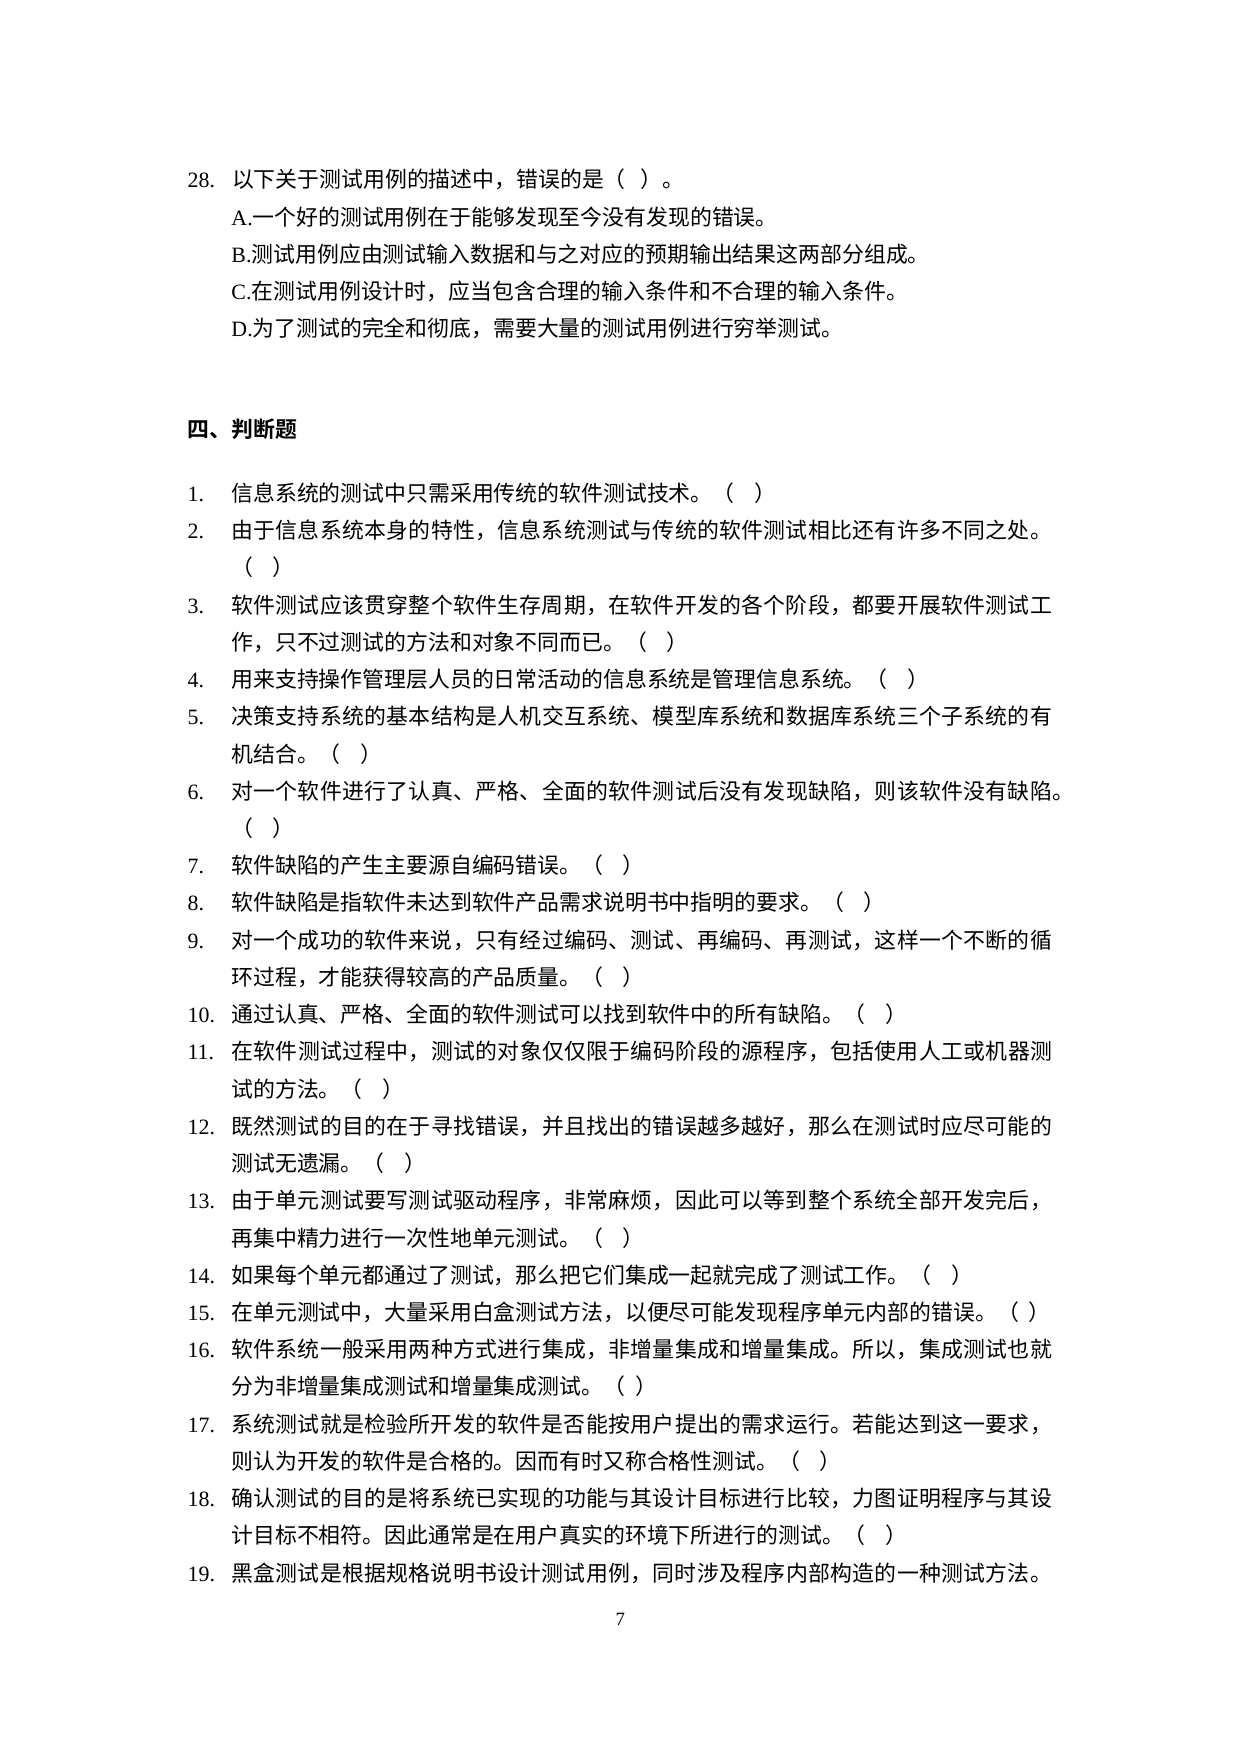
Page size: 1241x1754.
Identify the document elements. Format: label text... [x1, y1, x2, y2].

list 对一个软件进行了认真、严格、全面的软件测试后没有发现缺陷，则该软件没有缺陷。（ ） [187, 773, 1053, 843]
list 系统测试就是检验所开发的软件是否能按用户提出的需求运行。若能达到这一要求，则认为开发的软件是合格的。因而有时又称合格性测试。（ ） [187, 1406, 1053, 1476]
list 在单元测试中，大量采用白盒测试方法，以便尽可能发现程序单元内部的错误。（ ） [187, 1294, 1053, 1327]
list 确认测试的目的是将系统已实现的功能与其设计目标进行比较，力图证明程序与其设计目标不相符。因此通常是在用户真实的环境下所进行的测试。（ ） [187, 1481, 1053, 1550]
list 以下关于测试用例的描述中，错误的是（ ）。 [187, 162, 1053, 194]
list 在软件测试过程中，测试的对象仅仅限于编码阶段的源程序，包括使用人工或机器测试的方法。（ ） [187, 1034, 1053, 1104]
list 由于单元测试要写测试驱动程序，非常麻烦，因此可以等到整个系统全部开发完后，再集中精力进行一次性地单元测试。（ ） [187, 1183, 1053, 1253]
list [187, 1555, 1053, 1588]
subtitle 四、判断题 [187, 411, 1053, 444]
text B.测试用例应由测试输入数据和与之对应的预期输出结果这两部分组成。 [187, 236, 1053, 269]
list 既然测试的目的在于寻找错误，并且找出的错误越多越好，那么在测试时应尽可能的测试无遗漏。（ ） [187, 1108, 1053, 1178]
list 软件测试应该贯穿整个软件生存周期，在软件开发的各个阶段，都要开展软件测试工作，只不过测试的方法和对象不同而已。（ ） [187, 587, 1053, 657]
text C.在测试用例设计时，应当包含合理的输入条件和不合理的输入条件。 [187, 273, 1053, 306]
list 软件系统一般采用两种方式进行集成，非增量集成和增量集成。所以，集成测试也就分为非增量集成测试和增量集成测试。（ ） [187, 1332, 1053, 1401]
list 信息系统的测试中只需采用传统的软件测试技术。（ ） [187, 476, 1053, 508]
text A.一个好的测试用例在于能够发现至今没有发现的错误。 [187, 199, 1053, 232]
list 通过认真、严格、全面的软件测试可以找到软件中的所有缺陷。（ ） [187, 997, 1053, 1029]
list 由于信息系统本身的特性，信息系统测试与传统的软件测试相比还有许多不同之处。（ ） [187, 513, 1053, 582]
list 软件缺陷的产生主要源自编码错误。（ ） [187, 848, 1053, 880]
list 用来支持操作管理层人员的日常活动的信息系统是管理信息系统。（ ） [187, 662, 1053, 694]
list 如果每个单元都通过了测试，那么把它们集成一起就完成了测试工作。（ ） [187, 1257, 1053, 1290]
text D.为了测试的完全和彻底，需要大量的测试用例进行穷举测试。 [187, 311, 1053, 343]
list 软件缺陷是指软件未达到软件产品需求说明书中指明的要求。（ ） [187, 885, 1053, 917]
list 对一个成功的软件来说，只有经过编码、测试、再编码、再测试，这样一个不断的循环过程，才能获得较高的产品质量。（ ） [187, 922, 1053, 992]
list 决策支持系统的基本结构是人机交互系统、模型库系统和数据库系统三个子系统的有机结合。（ ） [187, 699, 1053, 769]
